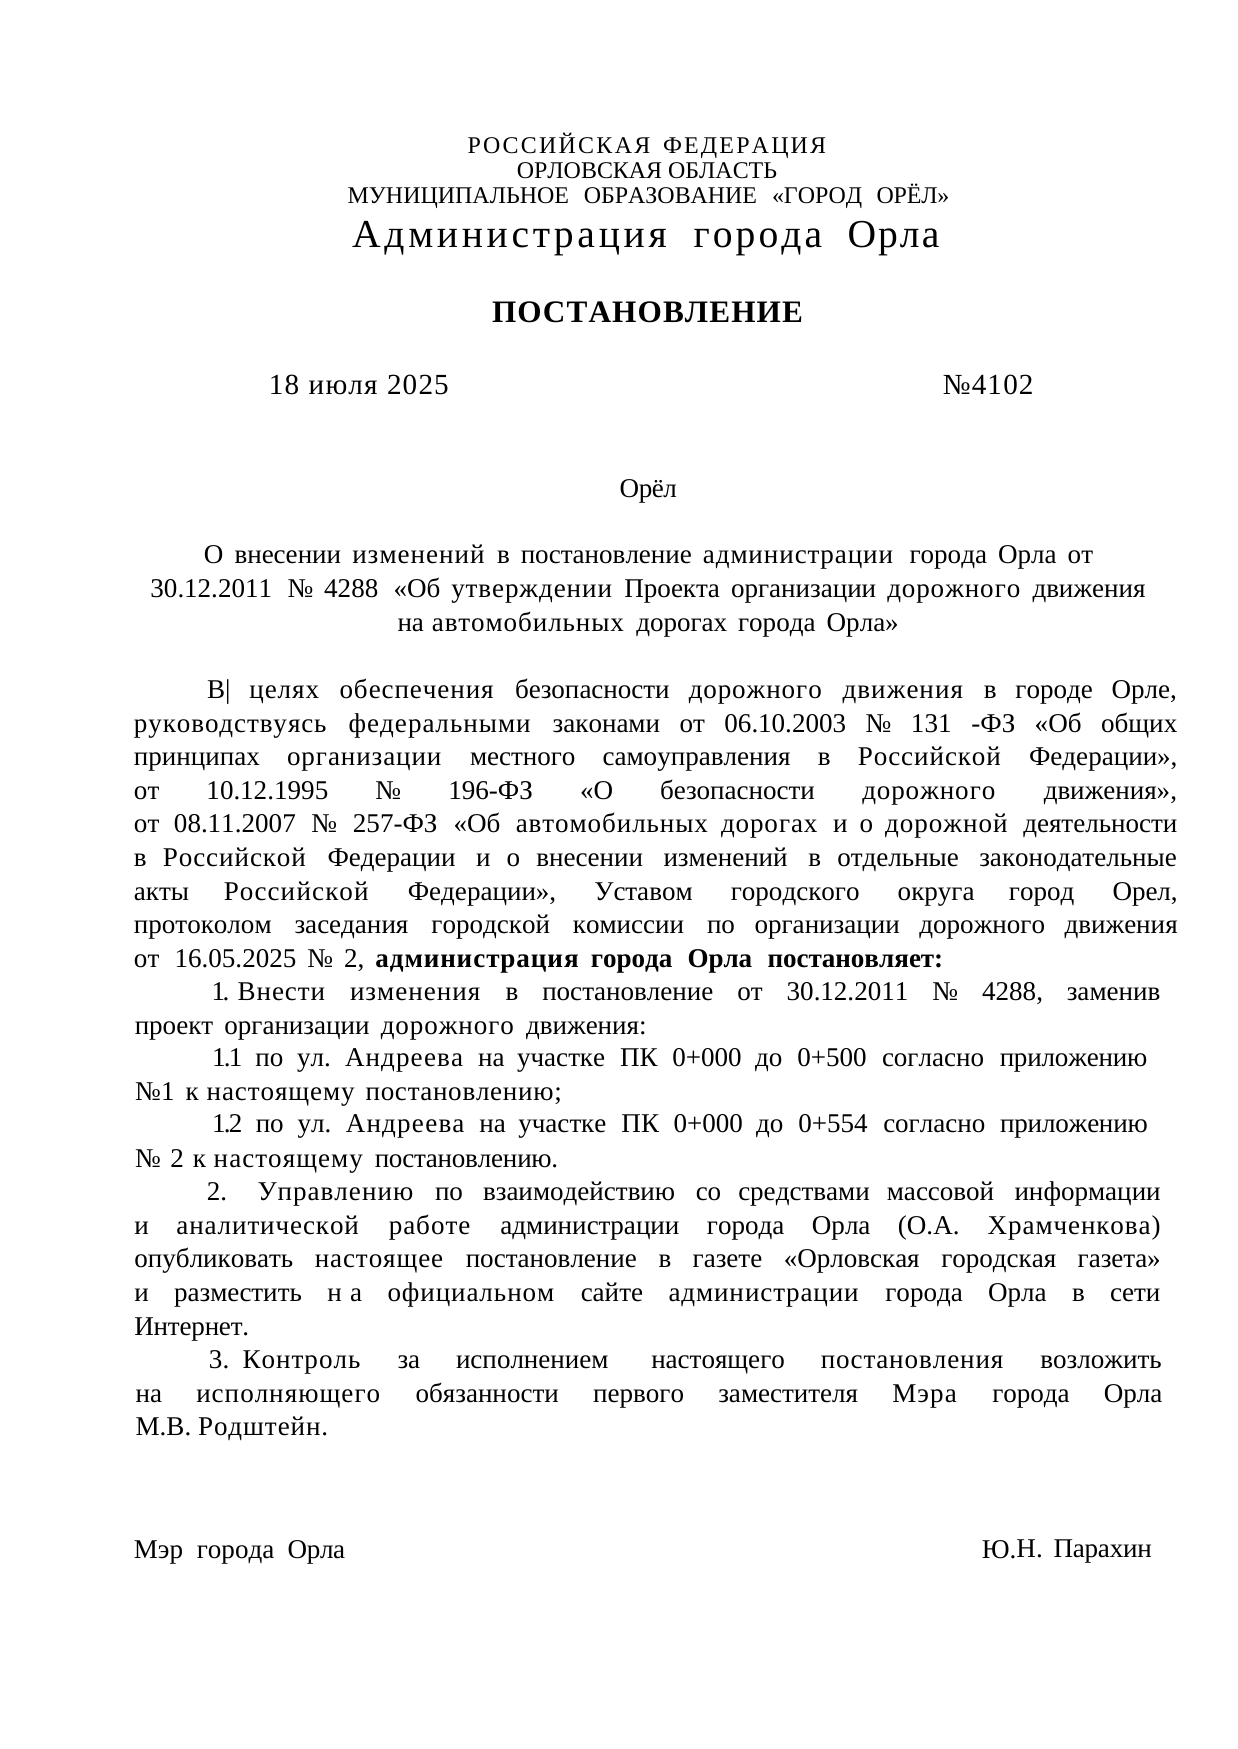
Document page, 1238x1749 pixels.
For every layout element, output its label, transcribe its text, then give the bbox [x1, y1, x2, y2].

text №1 к настоящему постановлению; [135, 1075, 1200, 1106]
text Мэр города Орла Ю.Н. Парахин [134, 1532, 1200, 1565]
text МУНИЦИПАЛЬНОЕ ОБРАЗОВАНИЕ «ГОРОД ОРЁЛ» [118, 183, 1178, 209]
text 3. Контроль за исполнением настоящего постановления возложить на исполняющего обязанности первого заместителя Мэра города Орла М.В. Родштейн. [135, 1343, 1162, 1441]
list по ул. Андреева на участке ПК 0+000 до 0+554 согласно приложению [212, 1107, 1200, 1139]
list Внести изменения в постановление от 30.12.2011 № 4288, заменив проект организации дорожного движения: [134, 975, 1160, 1040]
list по ул. Андреева на участке ПК 0+000 до 0+500 согласно приложению [212, 1042, 1200, 1073]
text В| целях обеспечения безопасности дорожного движения в городе Орле, руководствуясь федеральными законами от 06.10.2003 № 131 -ФЗ «Об общих принципах организации местного самоуправления в Российской Федерации», от 10.12.1995 № 196-ФЗ «О безопасности дорожного движения», от 08.11.2007 № 257-ФЗ «Об автомобильных дорогах и о дорожной деятельности в Российской Федерации и о внесении изменений в отдельные законодательные акты Российской Федерации», Уставом городского округа город Орел, протоколом заседания городской комиссии по организации дорожного движения от 16.05.2025 № 2, администрация города Орла постановляет: [134, 673, 1177, 973]
text ПОСТАНОВЛЕНИЕ [397, 293, 898, 329]
text 2. Управлению по взаимодействию со средствами массовой информации и аналитической работе администрации города Орла (О.А. Храмченкова) опубликовать настоящее постановление в газете «Орловская городская газета» и разместить на официальном сайте администрации города Орла в сети Интернет. [134, 1175, 1161, 1341]
title Администрация города Орла [112, 211, 1178, 256]
text РОССИЙСКАЯ ФЕДЕРАЦИЯ ОРЛОВСКАЯ ОБЛАСТЬ [396, 133, 898, 183]
text О внесении изменений в постановление администрации города Орла от 30.12.2011 № 4288 «Об утверждении Проекта организации дорожного движения на автомобильных дорогах города Орла» [141, 539, 1155, 637]
text 18 июля 2025 №4102 [112, 365, 1102, 401]
text Орёл [399, 472, 898, 503]
text № 2 к настоящему постановлению. [135, 1142, 1200, 1173]
